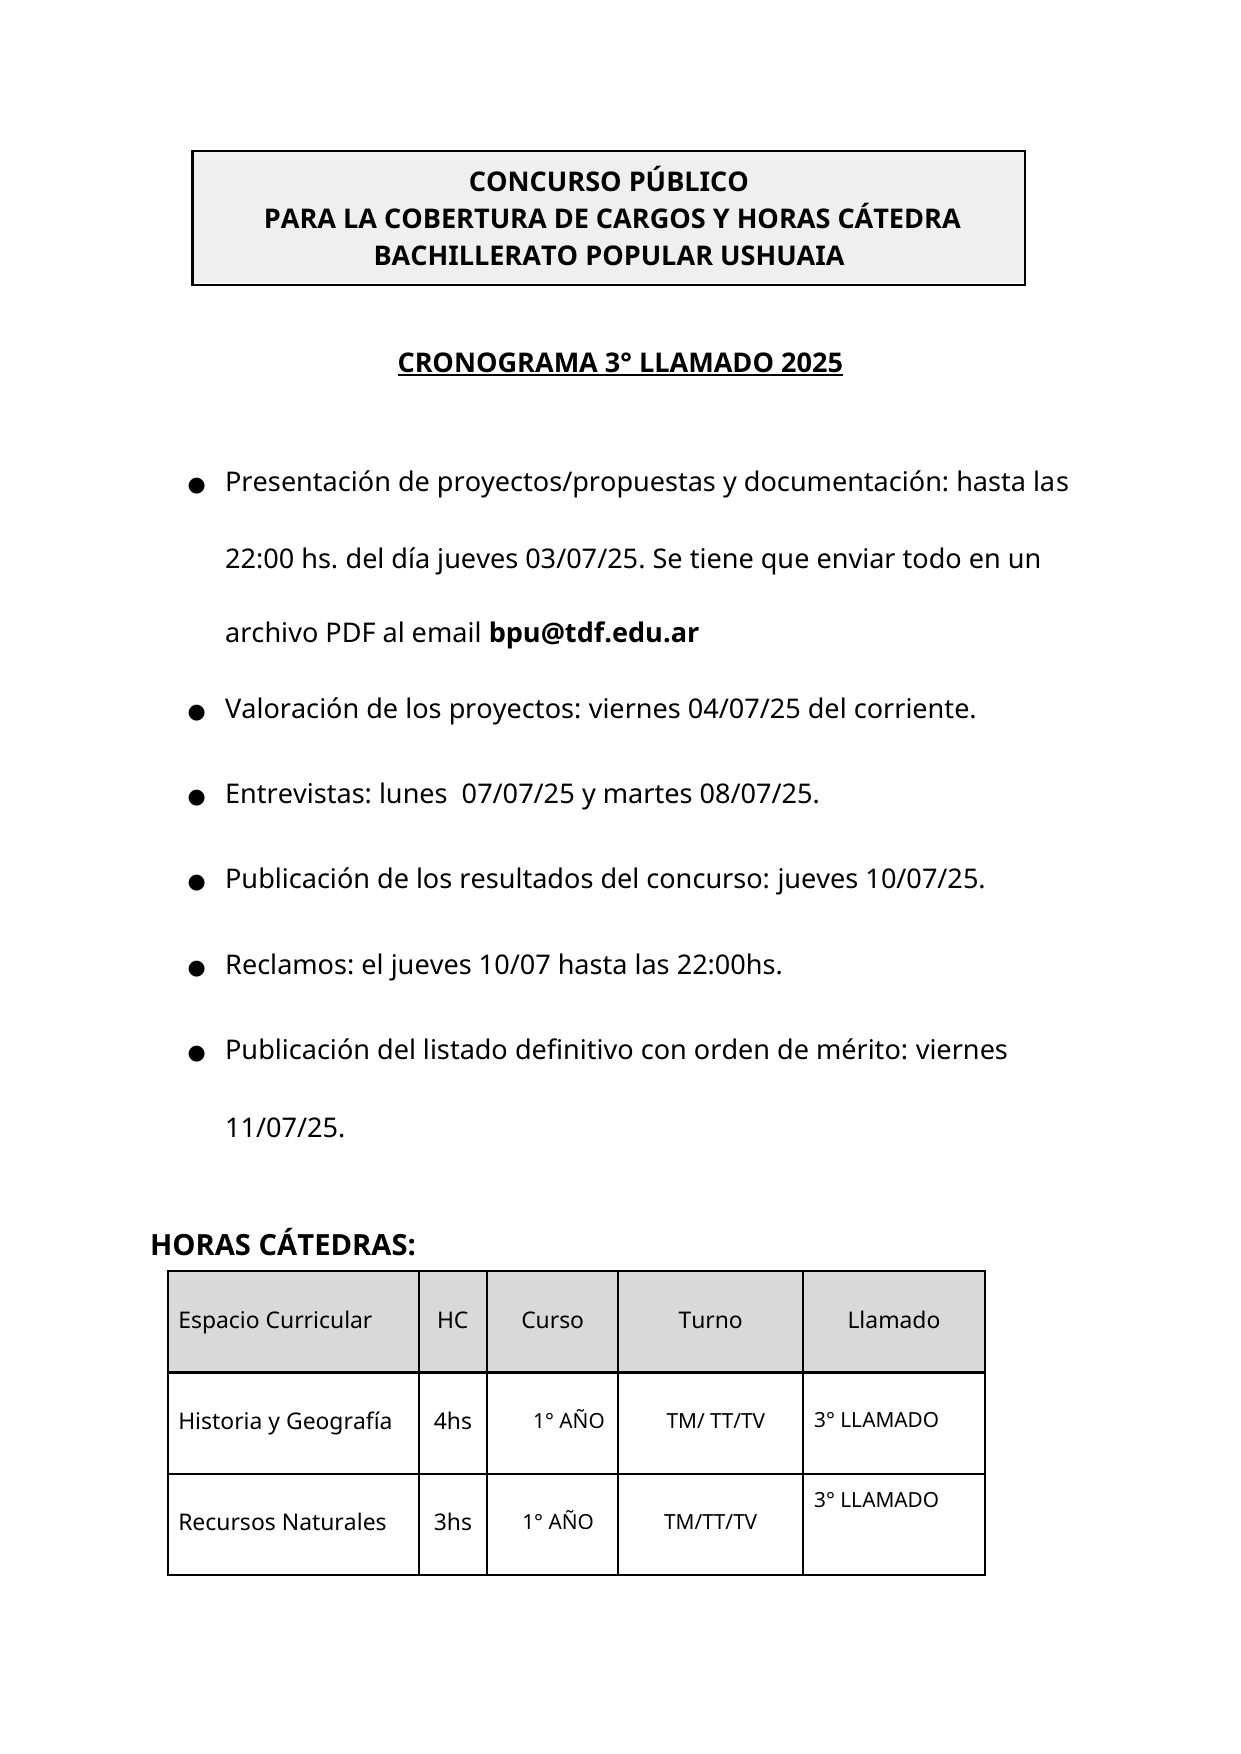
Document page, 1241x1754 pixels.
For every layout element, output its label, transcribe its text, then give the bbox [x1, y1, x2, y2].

table_cell 3hs [420, 1475, 486, 1574]
list Valoración de los proyectos: viernes 04/07/25 del corriente. [187, 687, 1090, 730]
table_header Turno [619, 1272, 802, 1371]
text CRONOGRAMA 3° LLAMADO 2025 [150, 286, 1090, 380]
list Publicación del listado definitivo con orden de mérito: viernes 11/07/25. [187, 1029, 1090, 1145]
table_cell 3° LLAMADO [804, 1475, 984, 1574]
table_header CONCURSO PÚBLICO PARA LA COBERTURA DE CARGOS Y HORAS CÁTEDRA BACHILLERATO POPULAR USHUAIA [194, 152, 1024, 283]
table_cell TM/TT/TV [619, 1475, 802, 1574]
list Entrevistas: lunes 07/07/25 y martes 08/07/25. [187, 773, 1090, 815]
table_cell 3° LLAMADO [804, 1374, 984, 1473]
table_cell 4hs [420, 1374, 486, 1473]
list Publicación de los resultados del concurso: jueves 10/07/25. [187, 858, 1090, 901]
table_cell 1° AÑO [488, 1475, 617, 1574]
text HORAS CÁTEDRAS: [150, 1224, 1090, 1264]
table_header Curso [488, 1272, 617, 1371]
table_header Llamado [804, 1272, 984, 1371]
table_header HC [420, 1272, 486, 1371]
table_cell Recursos Naturales [169, 1475, 418, 1574]
table_cell 1° AÑO [488, 1374, 617, 1473]
list Presentación de proyectos/propuestas y documentación: hasta las 22:00 hs. del día jueves 03/07/25. Se tiene que enviar todo en un archivo PDF al email bpu@tdf.edu.ar [187, 460, 1090, 650]
table_cell TM/ TT/TV [619, 1374, 802, 1473]
table_header Espacio Curricular [169, 1272, 418, 1371]
list Reclamos: el jueves 10/07 hasta las 22:00hs. [187, 943, 1090, 986]
table_cell Historia y Geografía [169, 1374, 418, 1473]
